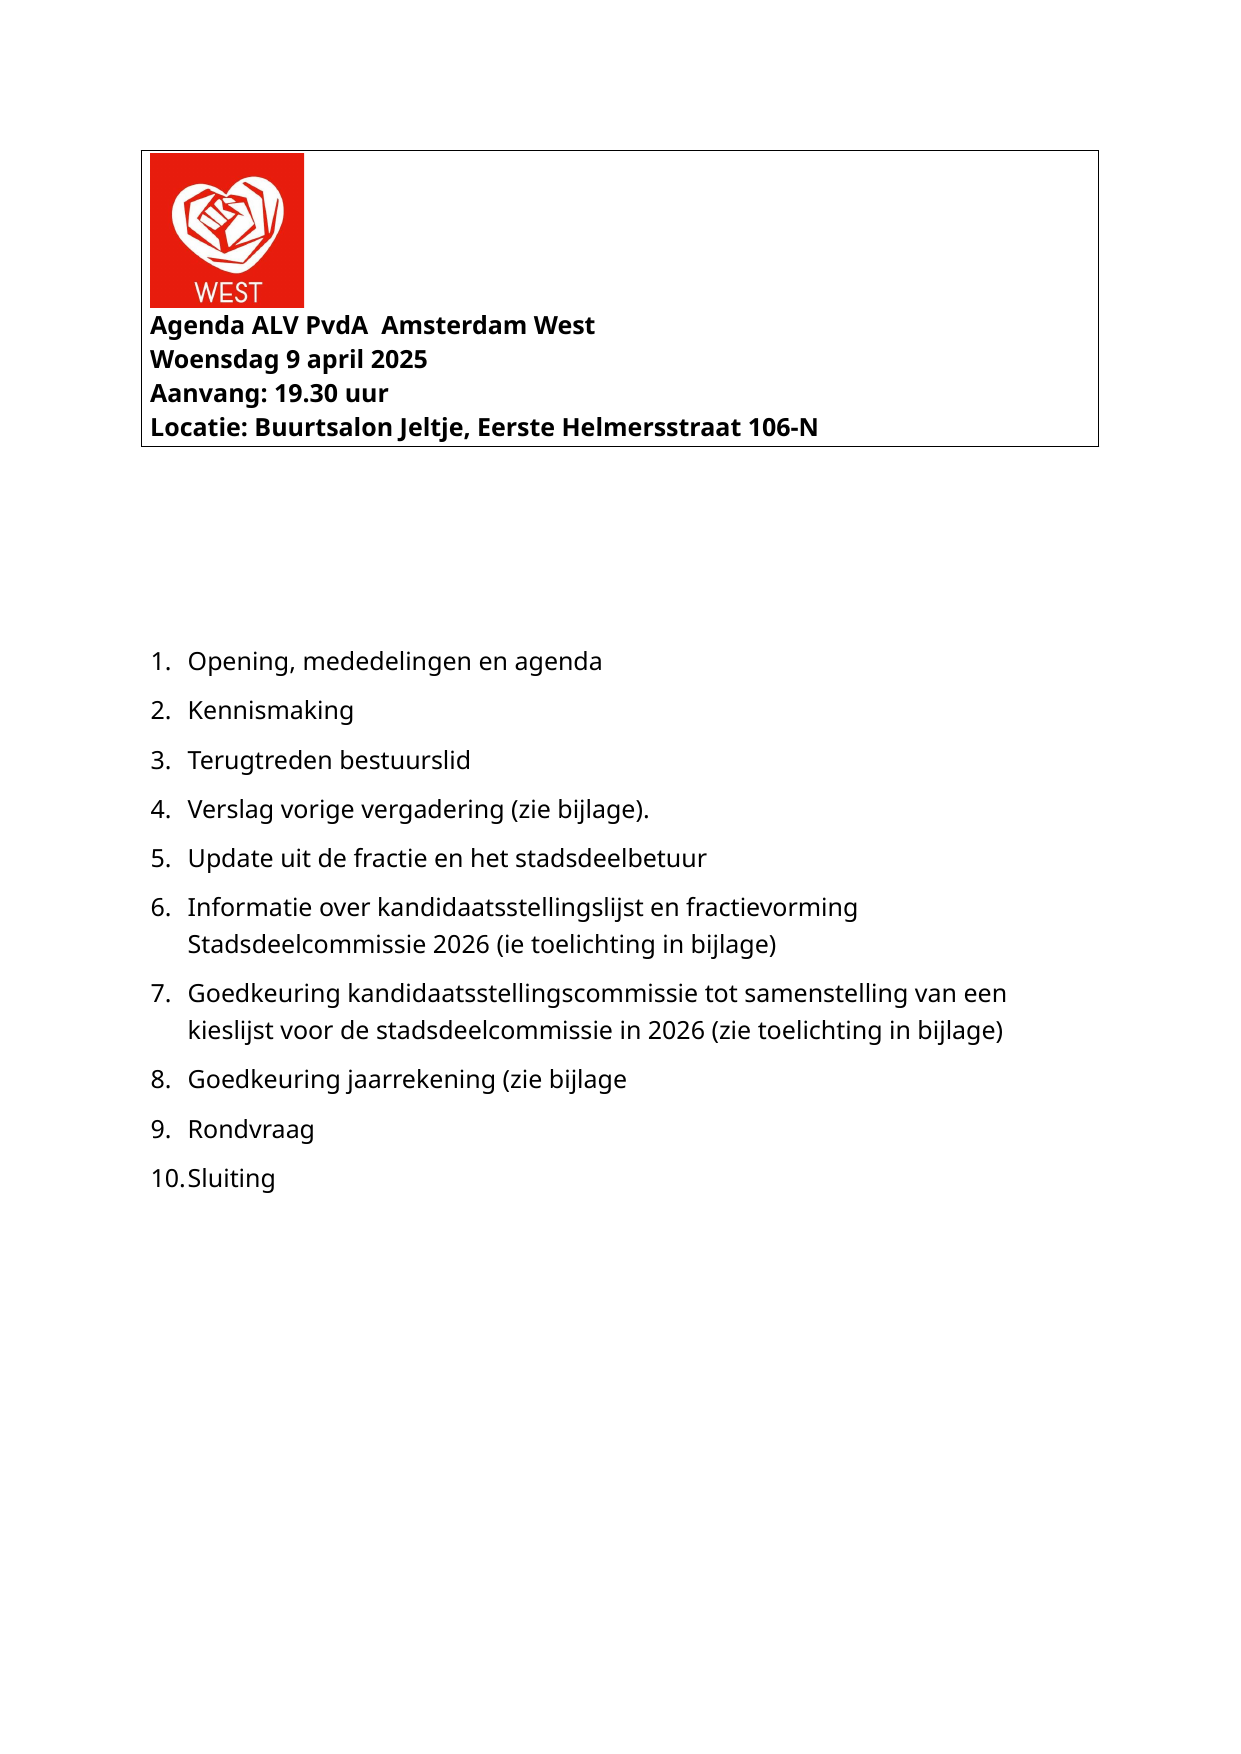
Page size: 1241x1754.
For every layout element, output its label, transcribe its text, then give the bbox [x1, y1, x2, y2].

list Rondvraag [150, 1111, 1090, 1146]
list Opening, mededelingen en agenda [150, 644, 1090, 678]
list Verslag vorige vergadering (zie bijlage). [150, 792, 1090, 826]
list Goedkeuring jaarrekening (zie bijlage [150, 1062, 1090, 1096]
list Sluiting [150, 1161, 1090, 1195]
list Update uit de fractie en het stadsdeelbetuur [150, 841, 1090, 875]
list Informatie over kandidaatsstellingslijst en fractievorming Stadsdeelcommissie 2026 (ie toelichting in bijlage) [150, 890, 1090, 961]
list Goedkeuring kandidaatsstellingscommissie tot samenstelling van een kieslijst voor de stadsdeelcommissie in 2026 (zie toelichting in bijlage) [150, 976, 1090, 1047]
picture [150, 153, 305, 308]
list Terugtreden bestuurslid [150, 742, 1090, 776]
text Locatie: Buurtsalon Jeltje, Eerste Helmersstraat 106-N [142, 406, 1098, 446]
text Agenda ALV PvdA Amsterdam West [150, 307, 1090, 341]
list Kennismaking [150, 693, 1090, 727]
text Woensdag 9 april 2025 [150, 341, 1090, 375]
text Aanvang: 19.30 uur [150, 375, 1090, 406]
